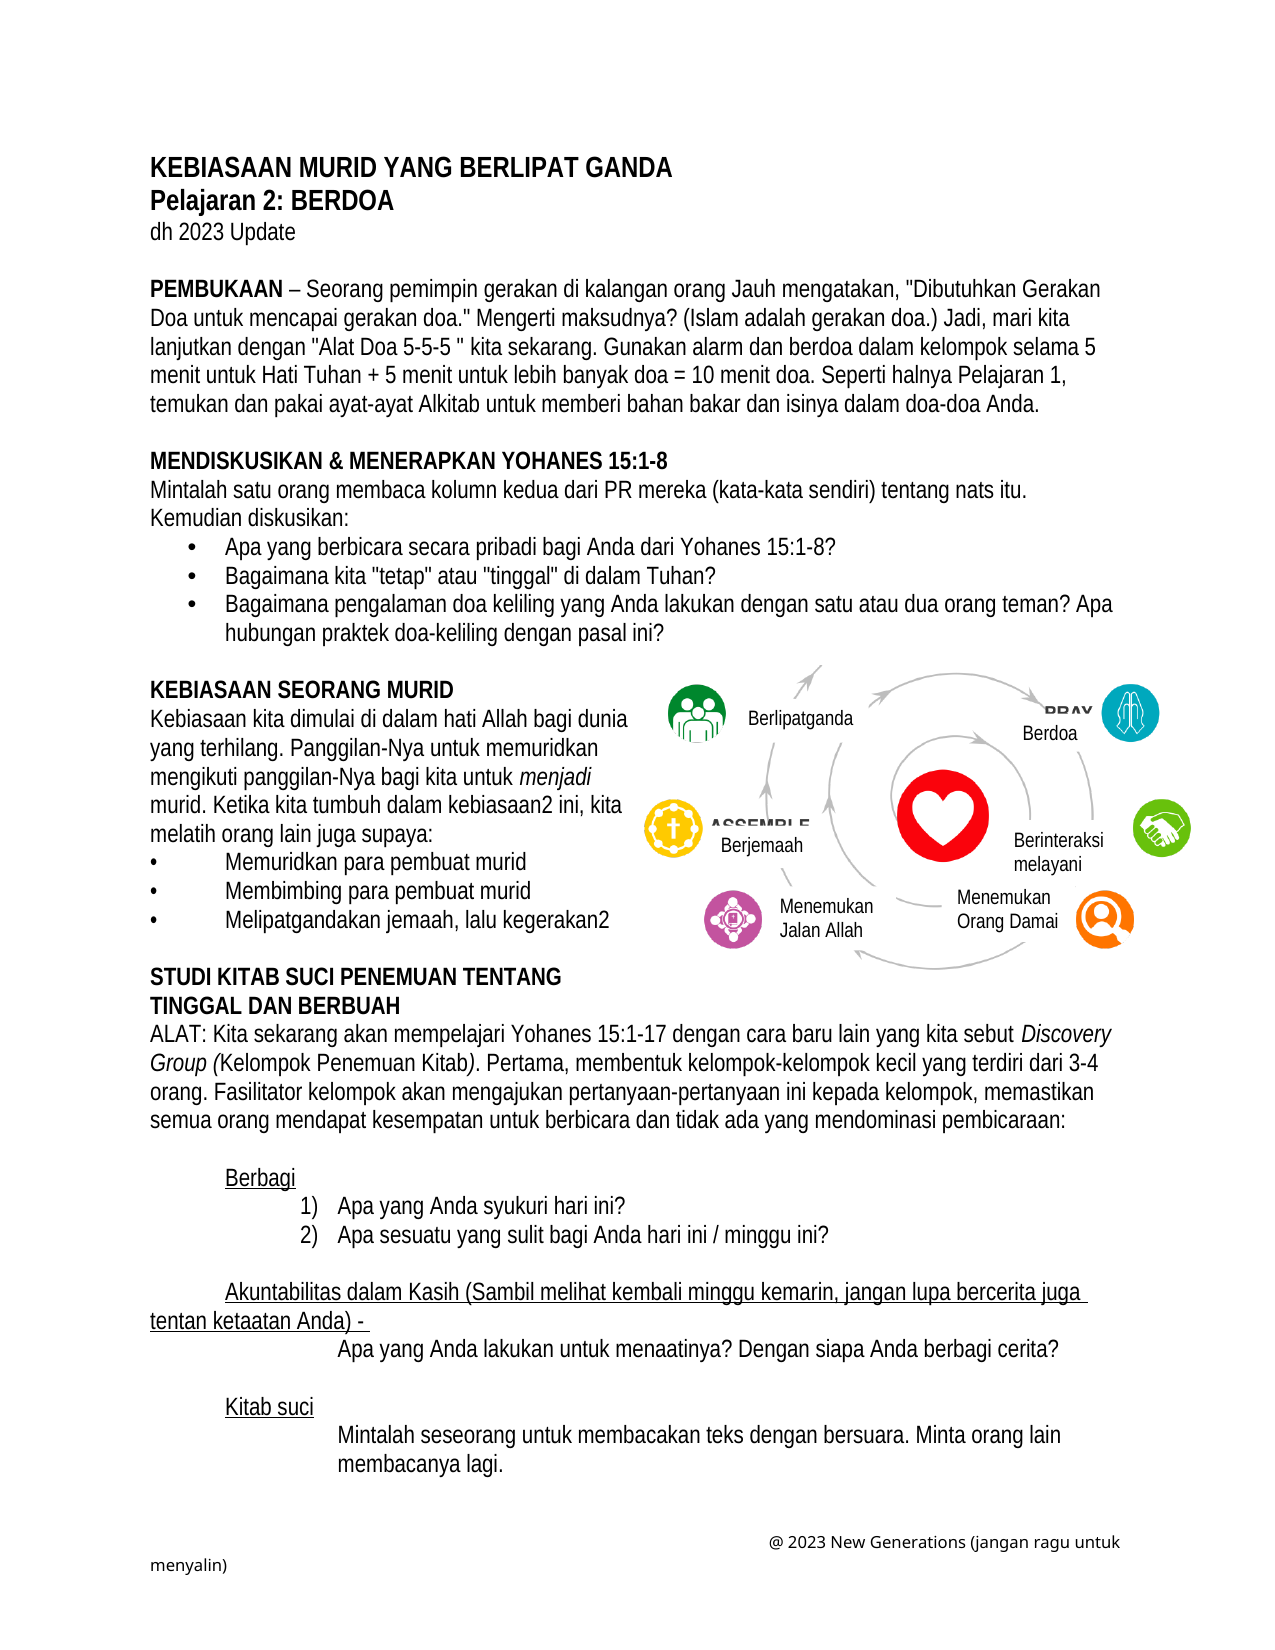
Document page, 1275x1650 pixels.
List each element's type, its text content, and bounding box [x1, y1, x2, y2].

list Membimbing para pembuat murid [150, 876, 634, 905]
list Mintalah seseorang untuk membacakan teks dengan bersuara. Minta orang lain membacanya lagi. [337, 1420, 1125, 1478]
title KEBIASAAN MURID YANG BERLIPAT GANDA [150, 150, 1125, 183]
list Melipatgandakan jemaah, lalu kegerakan2 [150, 905, 634, 933]
text ALAT: Kita sekarang akan mempelajari Yohanes 15:1-17 dengan cara baru lain yang kita sebut Discovery Group (Kelompok Penemuan Kitab). Pertama, membentuk kelompok-kelompok kecil yang terdiri dari 3-4 orang. Fasilitator kelompok akan mengajukan pertanyaan-pertanyaan ini kepada kelompok, memastikan semua orang mendapat kesempatan untuk berbicara dan tidak ada yang mendominasi pembicaraan: [150, 1019, 1125, 1134]
picture [634, 665, 1200, 977]
list Apa yang Anda lakukan untuk menaatinya? Dengan siapa Anda berbagi cerita? [337, 1334, 1125, 1363]
list Memuridkan para pembuat murid [150, 847, 634, 876]
list Apa yang Anda syukuri hari ini? [300, 1191, 1125, 1220]
title Pelajaran 2: BERDOA [150, 183, 1125, 217]
text Kitab suci [225, 1392, 1125, 1420]
subtitle KEBIASAAN SEORANG MURID [150, 676, 634, 704]
subtitle PEMBUKAAN – Seorang pemimpin gerakan di kalangan orang Jauh mengatakan, "Dibutuhkan Gerakan Doa untuk mencapai gerakan doa." Mengerti maksudnya? (Islam adalah gerakan doa.) Jadi, mari kita lanjutkan dengan "Alat Doa 5-5-5 " kita sekarang. Gunakan alarm dan berdoa dalam kelompok selama 5 menit untuk Hati Tuhan + 5 menit untuk lebih banyak doa = 10 menit doa. Seperti halnya Pelajaran 1, temukan dan pakai ayat-ayat Alkitab untuk memberi bahan bakar dan isinya dalam doa-doa Anda. [150, 274, 1125, 417]
subtitle STUDI KITAB SUCI PENEMUAN TENTANG TINGGAL DAN BERBUAH [150, 962, 1125, 1019]
list Apa sesuatu yang sulit bagi Anda hari ini / minggu ini? [300, 1220, 1125, 1248]
text dh 2023 Update [150, 217, 1125, 246]
text Berbagi [225, 1162, 1125, 1191]
text Mintalah satu orang membaca kolumn kedua dari PR mereka (kata-kata sendiri) tentang nats itu. Kemudian diskusikan: [150, 475, 1125, 532]
list Apa yang berbicara secara pribadi bagi Anda dari Yohanes 15:1-8? [187, 532, 1125, 561]
list Bagaimana kita "tetap" atau "tinggal" di dalam Tuhan? [187, 561, 1125, 589]
text Kebiasaan kita dimulai di dalam hati Allah bagi dunia yang terhilang. Panggilan-Nya untuk memuridkan mengikuti panggilan-Nya bagi kita untuk menjadi murid. Ketika kita tumbuh dalam kebiasaan2 ini, kita melatih orang lain juga supaya: [150, 704, 634, 847]
subtitle MENDISKUSIKAN & MENERAPKAN YOHANES 15:1-8 [150, 446, 1125, 475]
list Bagaimana pengalaman doa keliling yang Anda lakukan dengan satu atau dua orang teman? Apa hubungan praktek doa-keliling dengan pasal ini? [187, 589, 1125, 647]
text Akuntabilitas dalam Kasih (Sambil melihat kembali minggu kemarin, jangan lupa bercerita juga tentan ketaatan Anda) - [150, 1277, 1125, 1334]
